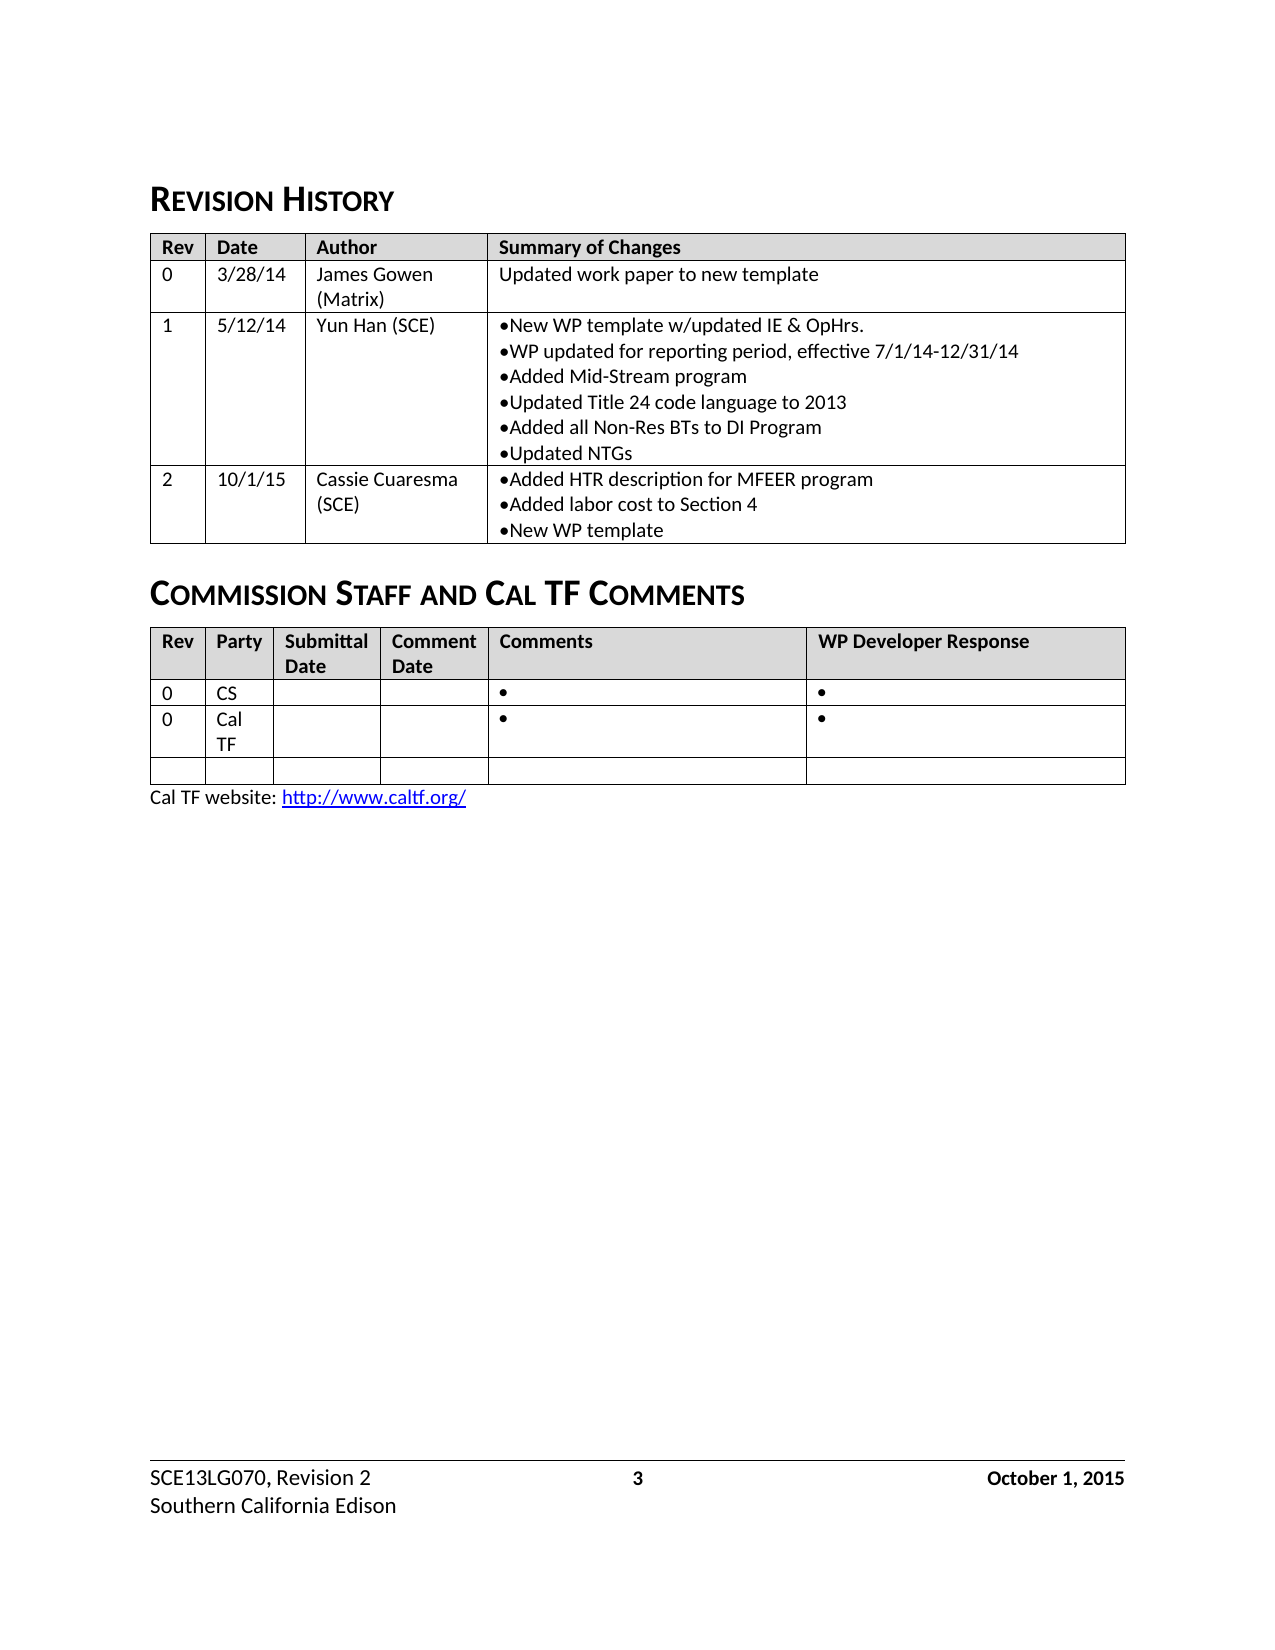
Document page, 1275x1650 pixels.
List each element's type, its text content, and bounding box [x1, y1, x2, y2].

table_cell [807, 758, 1125, 783]
table_header Rev [151, 628, 205, 679]
table_cell •New WP template w/updated IE & OpHrs. •WP updated for reporting period, effective 7/1/14-12/31/14 •Added Mid-Stream program •Updated Title 24 code language to 2013 •Added all Non-Res BTs to DI Program •Updated NTGs [488, 313, 1125, 465]
table_cell 1 [151, 313, 205, 465]
table_cell [381, 758, 488, 783]
table_header Party [206, 628, 273, 679]
table_cell [489, 680, 806, 705]
table_cell Cassie Cuaresma (SCE) [306, 466, 487, 542]
table_cell [274, 680, 380, 705]
table_cell [807, 706, 1125, 757]
table_cell 3/28/14 [206, 261, 305, 312]
table_cell Cal TF [206, 706, 273, 757]
table_header Comment Date [381, 628, 488, 679]
text Cal TF website: http://www.caltf.org/ [150, 785, 1125, 810]
subtitle Revision History [150, 175, 1125, 221]
subtitle Commission Staff and Cal TF Comments [150, 568, 1125, 614]
table_cell 0 [151, 261, 205, 312]
table_cell Yun Han (SCE) [306, 313, 487, 465]
table_cell CS [206, 680, 273, 705]
table_header Submittal Date [274, 628, 380, 679]
table_cell [151, 758, 205, 783]
table_header Date [206, 234, 305, 260]
table_cell 5/12/14 [206, 313, 305, 465]
table_header Rev [151, 234, 205, 260]
table_cell 2 [151, 466, 205, 542]
table_cell [489, 706, 806, 757]
table_header WP Developer Response [807, 628, 1125, 679]
table_cell [381, 706, 488, 757]
table_cell Updated work paper to new template [488, 261, 1125, 312]
table_cell •Added HTR description for MFEER program •Added labor cost to Section 4 •New WP template [488, 466, 1125, 542]
table_cell 10/1/15 [206, 466, 305, 542]
table_cell [274, 758, 380, 783]
table_header Author [306, 234, 487, 260]
table_cell James Gowen (Matrix) [306, 261, 487, 312]
table_cell [206, 758, 273, 783]
table_cell 0 [151, 680, 205, 705]
table_cell [381, 680, 488, 705]
table_cell [274, 706, 380, 757]
table_cell 0 [151, 706, 205, 757]
table_cell [489, 758, 806, 783]
table_cell [807, 680, 1125, 705]
table_header Summary of Changes [488, 234, 1125, 260]
table_header Comments [489, 628, 806, 679]
